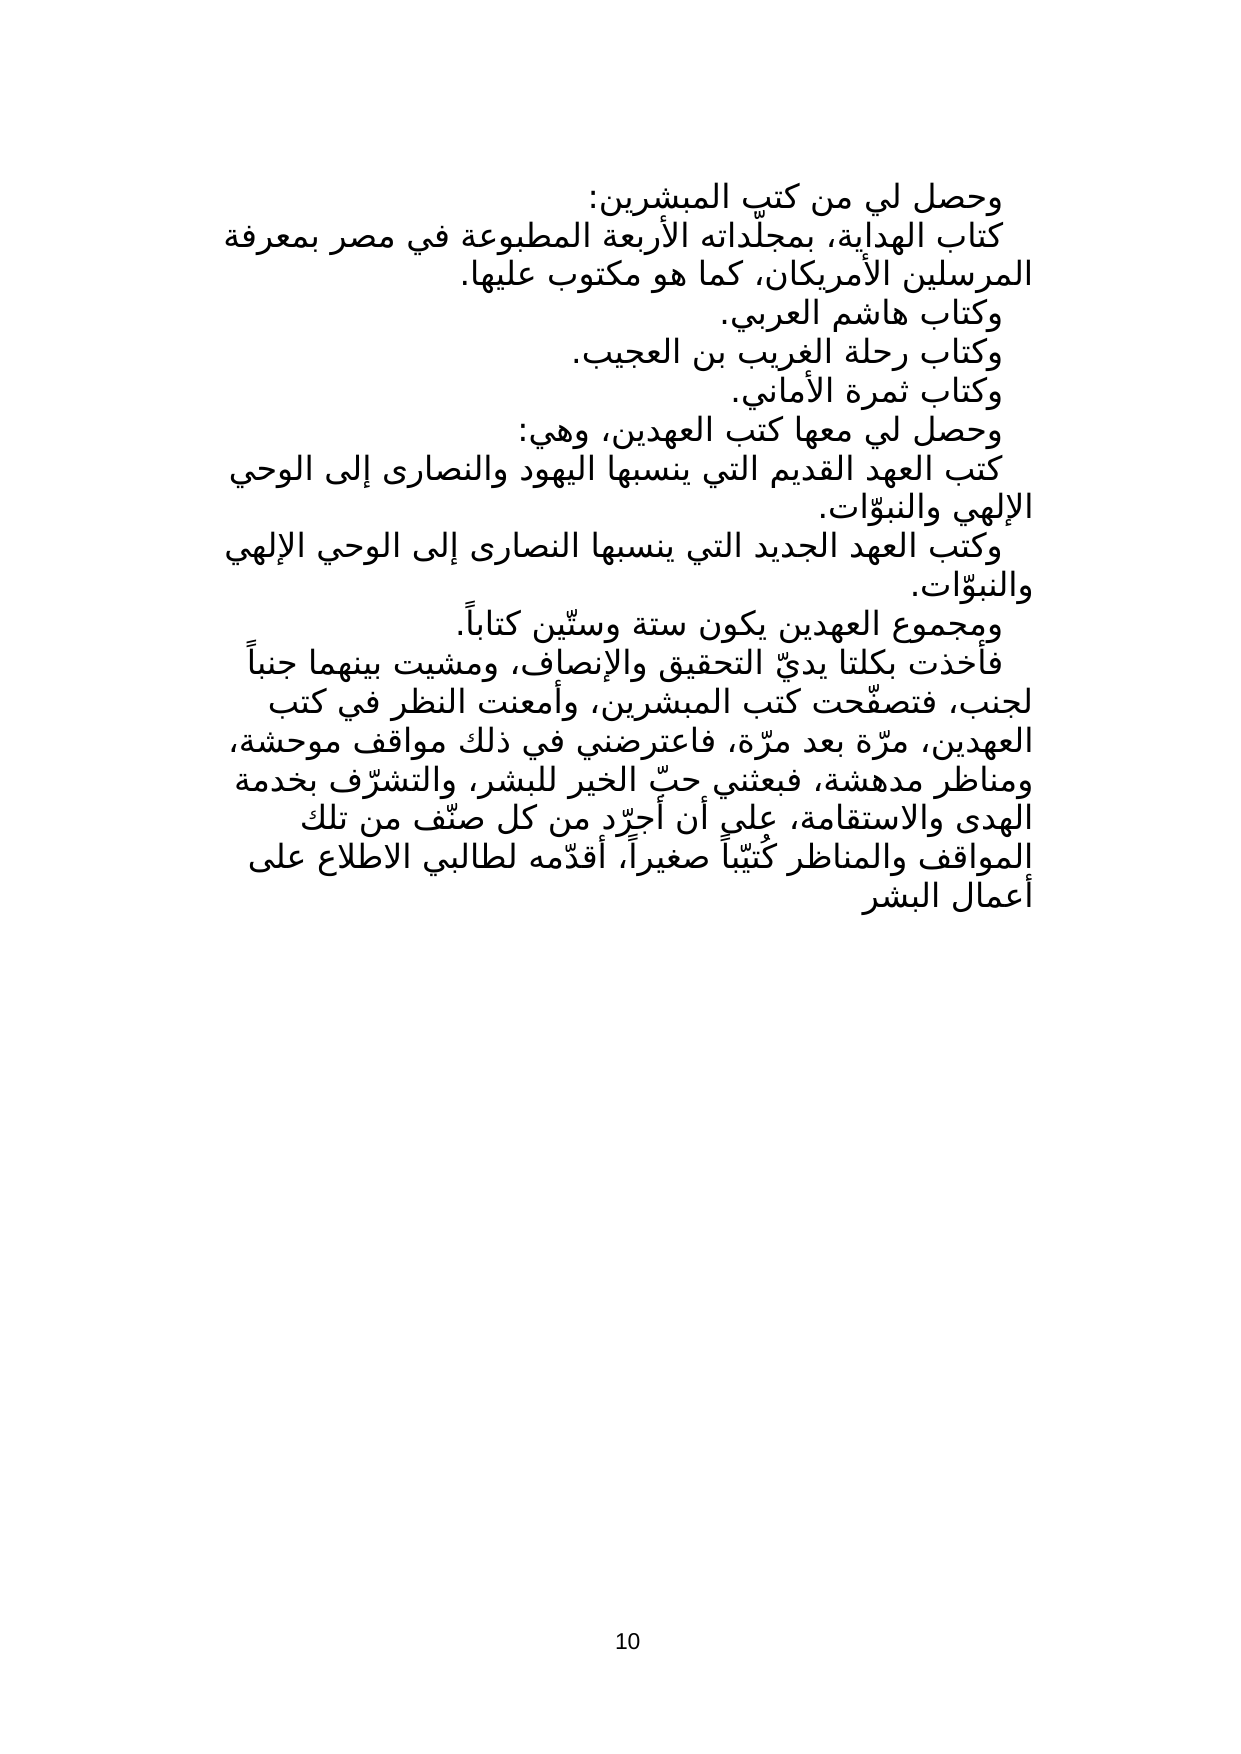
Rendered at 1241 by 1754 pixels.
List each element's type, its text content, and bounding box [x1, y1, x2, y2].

text وكتاب رحلة الغريب بن العجيب. [222, 333, 1033, 371]
text وكتاب هاشم العربي. [222, 294, 1033, 333]
text فأخذت بكلتا يديّ التحقيق والإنصاف، ومشيت بينهما جنباً لجنب، فتصفّحت كتب المبشرين، وأمعنت النظر في كتب العهدين، مرّة بعد مرّة، فاعترضني في ذلك مواقف موحشة، ومناظر مدهشة، فبعثني حبّ الخير للبشر، والتشرّف بخدمة الهدى والاستقامة، على أن أجرّد من كل صنّف من تلك المواقف والمناظر كُتيّباً صغيراً، أقدّمه لطالبي الاطلاع على أعمال البشر [222, 643, 1033, 915]
text وكتاب ثمرة الأماني. [222, 371, 1033, 410]
text وحصل لي معها كتب العهدين، وهي: [222, 410, 1033, 449]
text كتب العهد القديم التي ينسبها اليهود والنصارى إلى الوحي الإلهي والنبوّات. [222, 449, 1033, 527]
text ومجموع العهدين يكون ستة وستّين كتاباً. [222, 604, 1033, 643]
text وحصل لي من كتب المبشرين: [222, 177, 1033, 216]
text وكتب العهد الجديد التي ينسبها النصارى إلى الوحي الإلهي والنبوّات. [222, 527, 1033, 604]
text كتاب الهداية، بمجلّداته الأربعة المطبوعة في مصر بمعرفة المرسلين الأمريكان، كما هو مكتوب عليها. [222, 216, 1033, 294]
